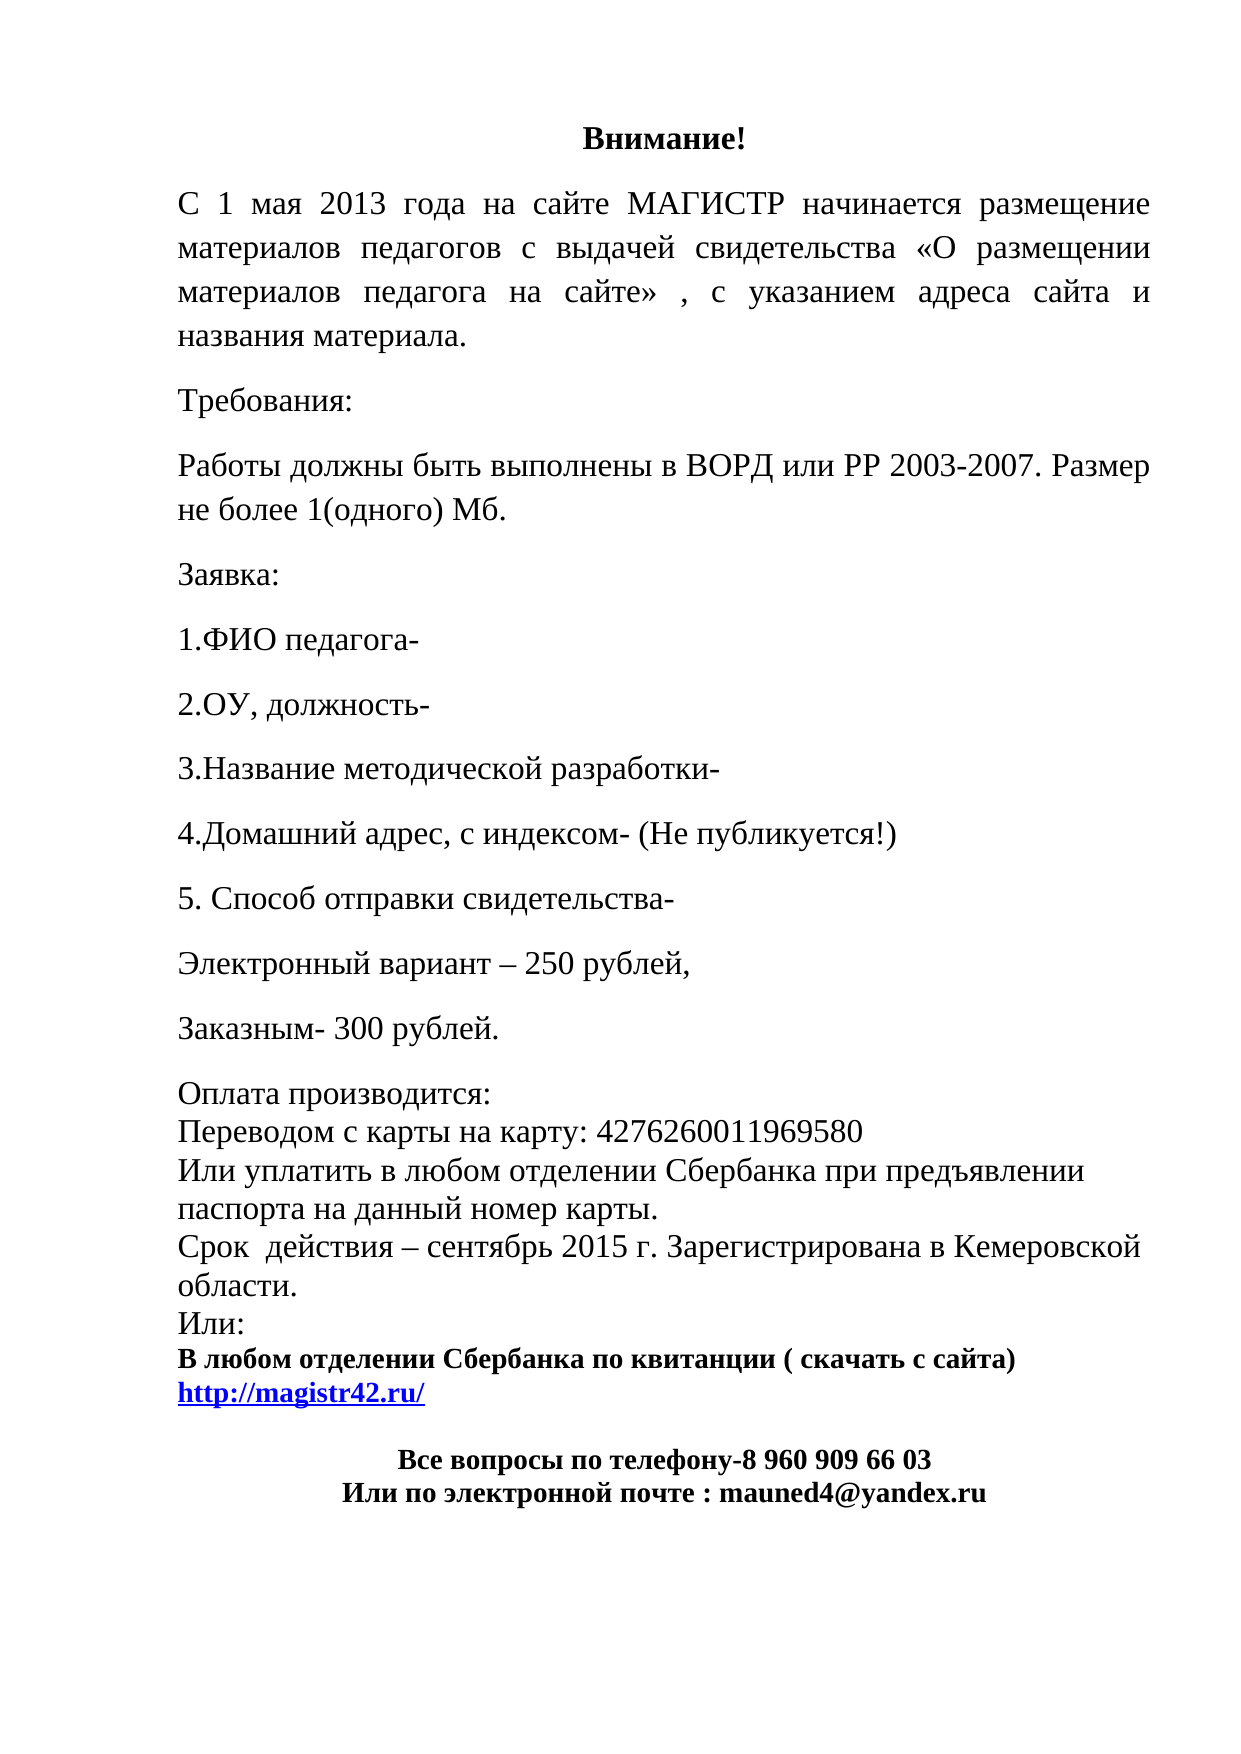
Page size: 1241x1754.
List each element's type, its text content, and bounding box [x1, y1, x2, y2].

text Электронный вариант – 250 рублей, [177, 943, 1152, 982]
text Или по электронной почте : mauned4@yandex.ru [177, 1476, 1152, 1509]
text 2.ОУ, должность- [177, 684, 1152, 722]
text 3.Название методической разработки- [177, 749, 1152, 787]
text В любом отделении Сбербанка по квитанции ( скачать с сайта) [177, 1341, 1152, 1375]
text Или уплатить в любом отделении Сбербанка при предъявлении паспорта на данный номер карты. [177, 1150, 1152, 1226]
text 4.Домашний адрес, с индексом- (Не публикуется!) [177, 813, 1152, 852]
text 5. Способ отправки свидетельства- [177, 878, 1152, 917]
text Оплата производится: [177, 1073, 1152, 1111]
text Внимание! [177, 118, 1152, 156]
text http://magistr42.ru/ [177, 1375, 1152, 1408]
text Все вопросы по телефону-8 960 909 66 03 [177, 1442, 1152, 1476]
text Заказным- 300 рублей. [177, 1008, 1152, 1047]
text Переводом с карты на карту: 4276260011969580 [177, 1111, 1152, 1150]
text Или: [177, 1303, 1152, 1341]
text Срок действия – сентябрь 2015 г. Зарегистрирована в Кемеровской области. [177, 1226, 1152, 1303]
text Требования: [177, 380, 1152, 418]
text С 1 мая 2013 года на сайте МАГИСТР начинается размещение материалов педагогов с выдачей свидетельства «О размещении материалов педагога на сайте» , с указанием адреса сайта и названия материала. [177, 183, 1152, 353]
text 1.ФИО педагога- [177, 619, 1152, 657]
text Работы должны быть выполнены в ВОРД или РР 2003-2007. Размер не более 1(одного) Мб. [177, 445, 1152, 527]
text Заявка: [177, 554, 1152, 592]
